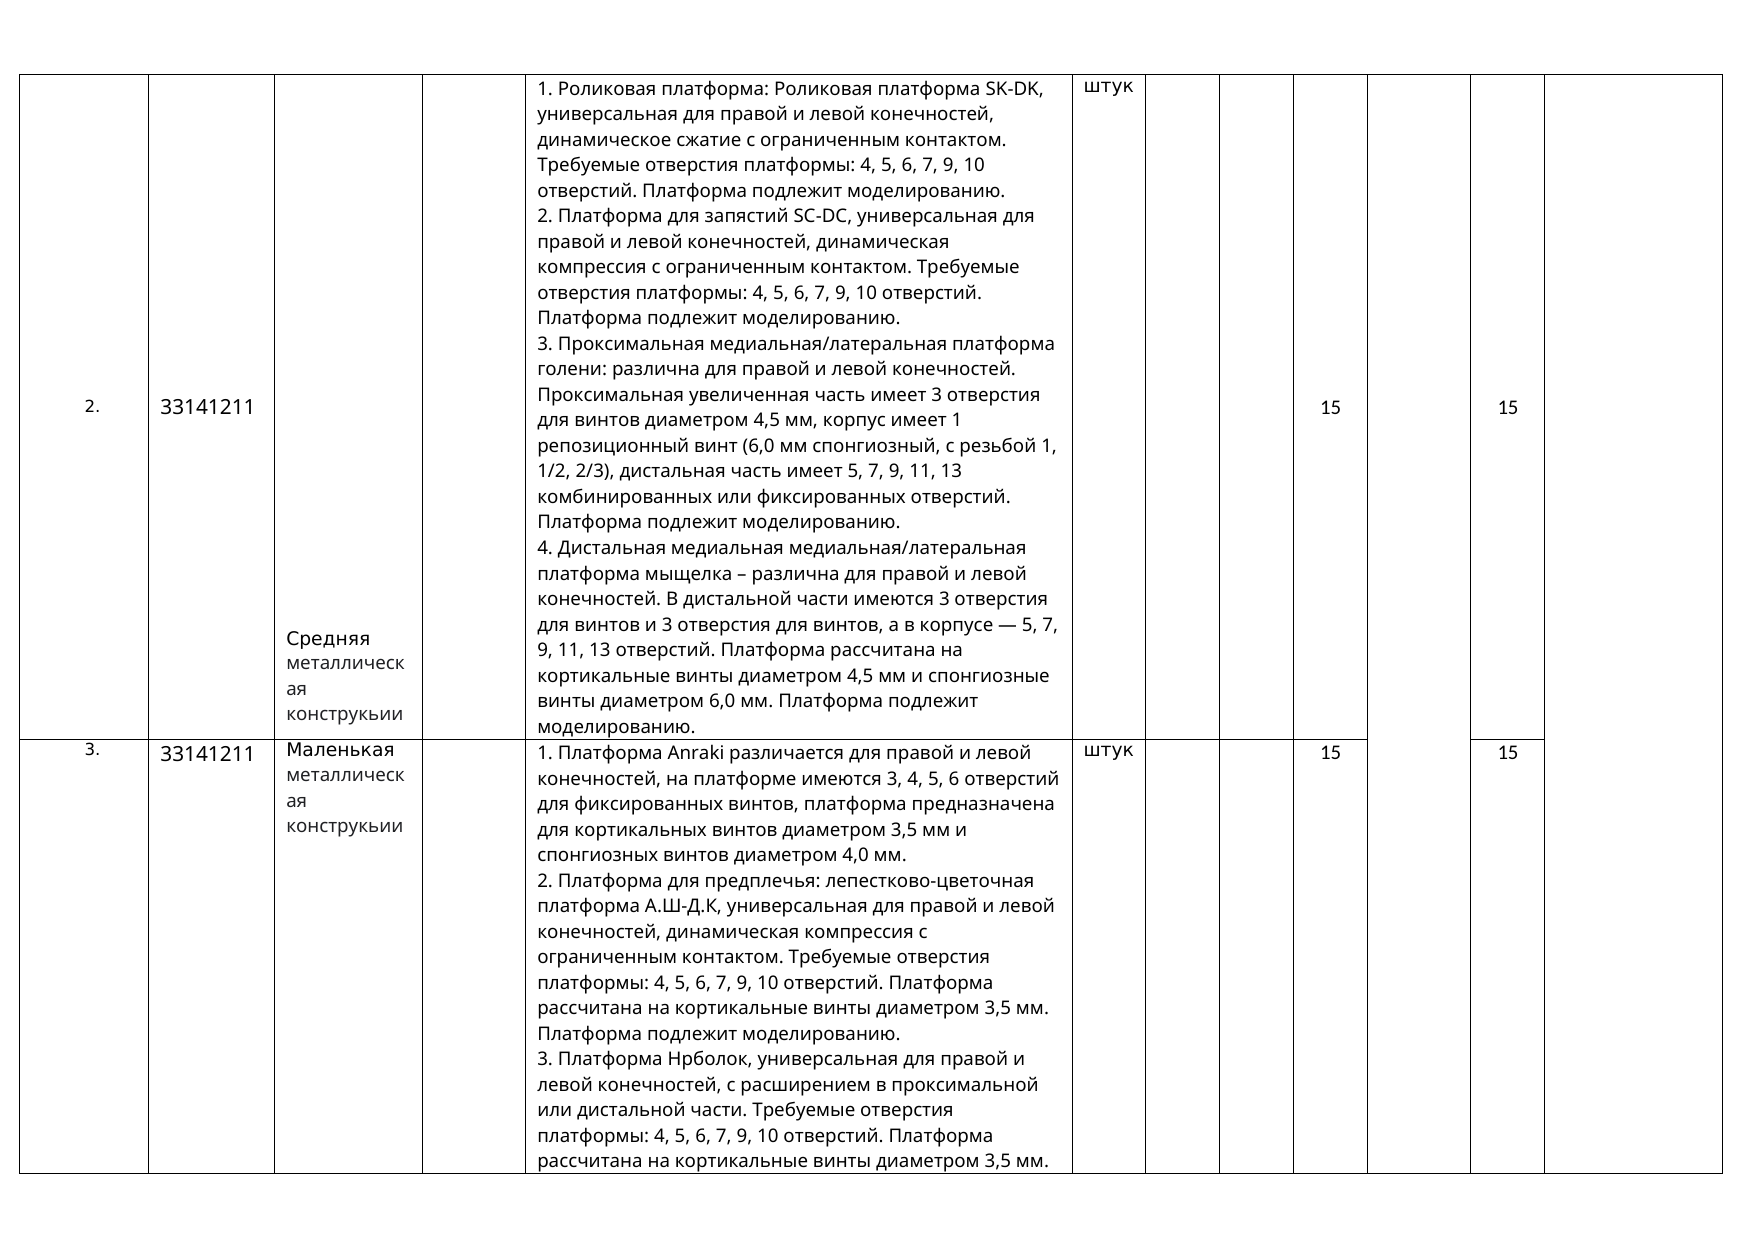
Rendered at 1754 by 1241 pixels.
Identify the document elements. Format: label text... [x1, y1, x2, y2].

table_cell [1146, 740, 1219, 1173]
table_cell [423, 75, 525, 738]
table_cell Средняя металлическая конструкьии [275, 75, 422, 738]
table_cell 15 [1294, 740, 1367, 1173]
table_cell [20, 740, 148, 1173]
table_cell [275, 740, 422, 1173]
table_cell 15 [1471, 75, 1544, 738]
table_cell [1220, 740, 1293, 1173]
table_cell 1. Роликовая платформа: Роликовая платформа SK-DK, универсальная для правой и левой конечностей, динамическое сжатие с ограниченным контактом. Требуемые отверстия платформы: 4, 5, 6, 7, 9, 10 отверстий. Платформа подлежит моделированию. 2. Платформа для запястий SC-DC, универсальная для правой и левой конечностей, динамическая компрессия с ограниченным контактом. Требуемые отверстия платформы: 4, 5, 6, 7, 9, 10 отверстий. Платформа подлежит моделированию. 3. Проксимальная медиальная/латеральная платформа голени: различна для правой и левой конечностей. Проксимальная увеличенная часть имеет 3 отверстия для винтов диаметром 4,5 мм, корпус имеет 1 репозиционный винт (6,0 мм спонгиозный, с резьбой 1, 1/2, 2/3), дистальная часть имеет 5, 7, 9, 11, 13 комбинированных или фиксированных отверстий. Платформа подлежит моделированию. 4. Дистальная медиальная медиальная/латеральная платформа мыщелка – различна для правой и левой конечностей. В дистальной части имеются 3 отверстия для винтов и 3 отверстия для винтов, а в корпусе — 5, 7, 9, 11, 13 отверстий. Платформа рассчитана на кортикальные винты диаметром 4,5 мм и спонгиозные винты диаметром 6,0 мм. Платформа подлежит моделированию. [526, 75, 1072, 738]
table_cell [1545, 75, 1722, 1173]
table_cell 33141211 [149, 75, 274, 738]
table_cell штук [1073, 75, 1145, 738]
table_cell [423, 740, 525, 1173]
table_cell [1368, 75, 1470, 1173]
table_cell [1146, 75, 1219, 738]
table_cell [1220, 75, 1293, 738]
table_cell штук [1073, 740, 1145, 1173]
table_cell 15 [1294, 75, 1367, 738]
table_cell [20, 75, 148, 738]
table_cell 15 [1471, 740, 1544, 1173]
table_cell 33141211 [149, 740, 274, 1173]
